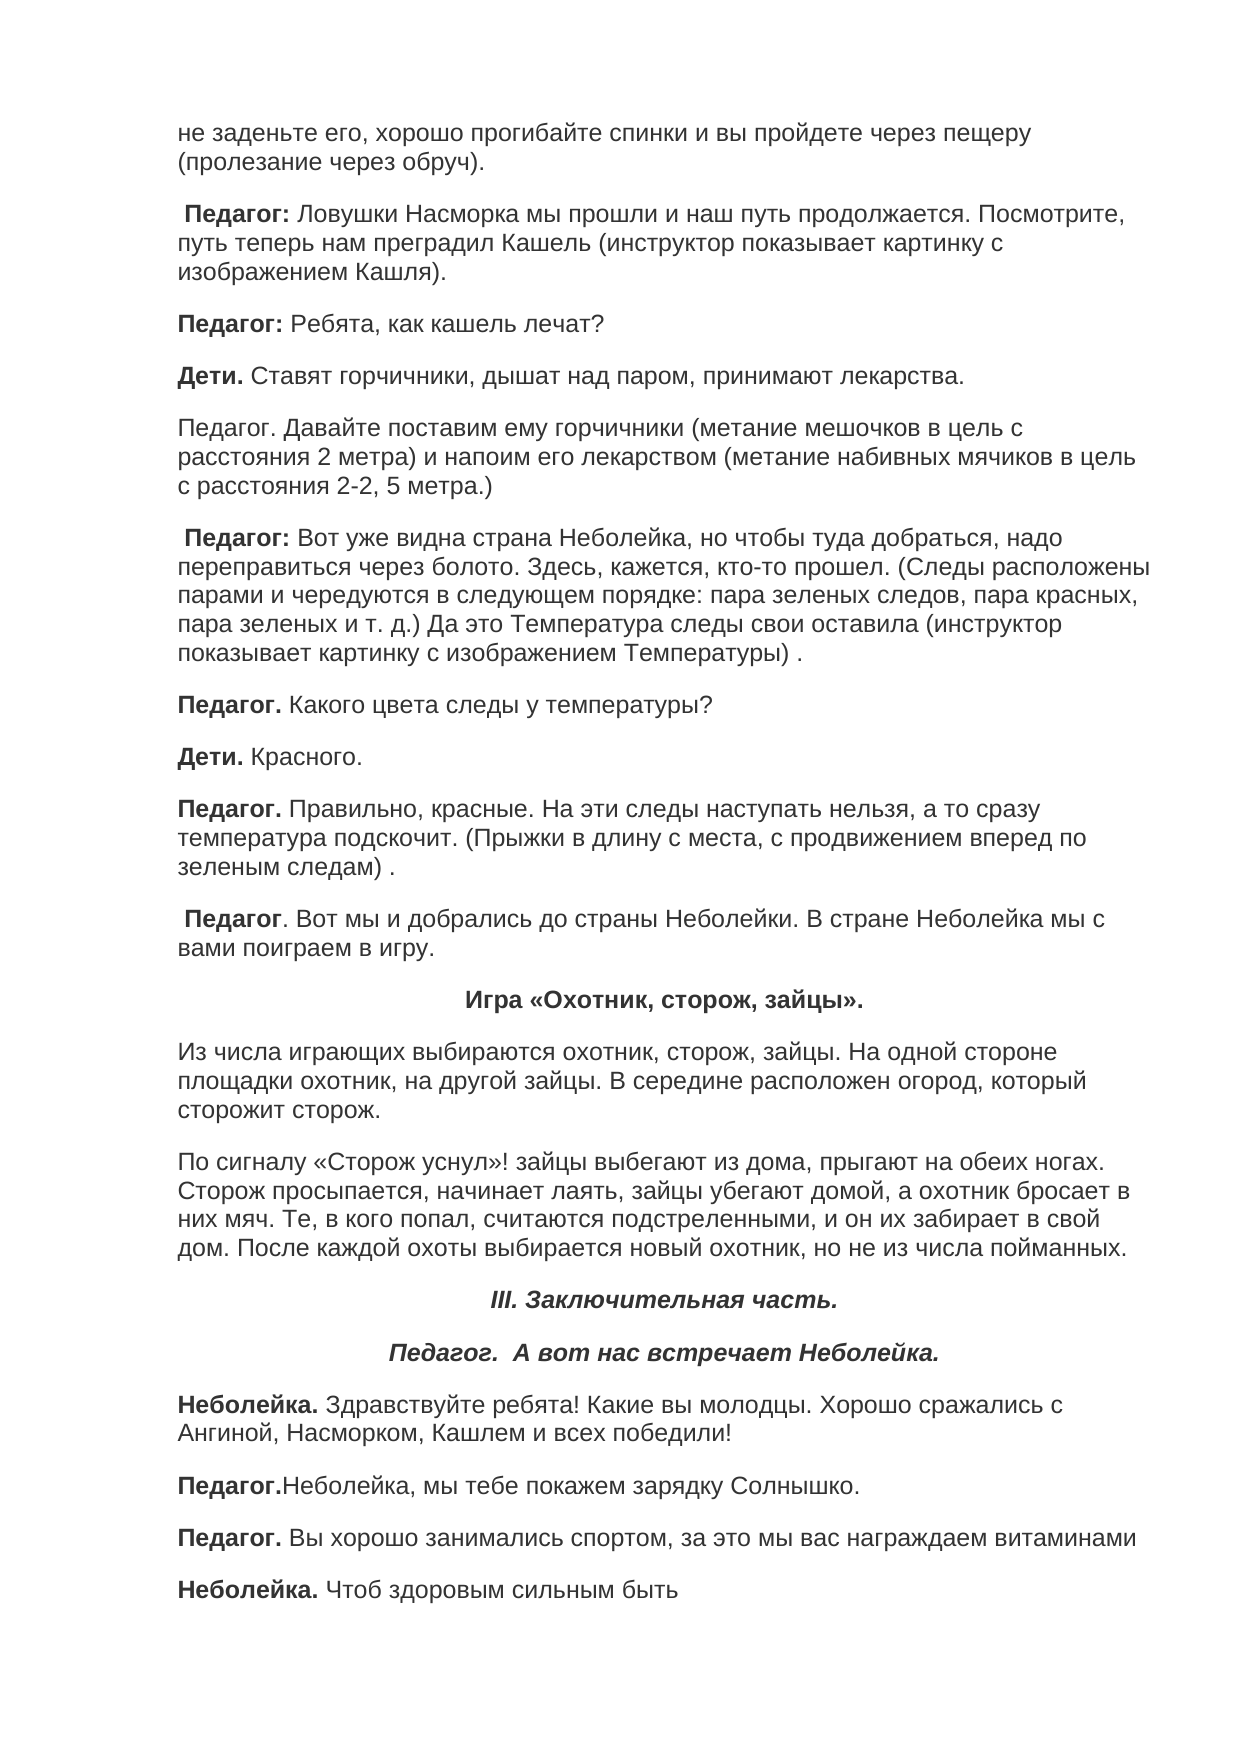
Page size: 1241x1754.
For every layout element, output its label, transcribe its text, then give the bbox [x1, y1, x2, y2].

text III. Заключительная часть. [177, 1285, 1152, 1314]
text По сигналу «Сторож уснул»! зайцы выбегают из дома, прыгают на обеих ногах. Сторож просыпается, начинает лаять, зайцы убегают домой, а охотник бросает в них мяч. Те, в кого попал, считаются подстреленными, и он их забирает в свой дом. После каждой охоты выбирается новый охотник, но не из числа пойманных. [177, 1147, 1152, 1262]
text Неболейка. Здравствуйте ребята! Какие вы молодцы. Хорошо сражались с Ангиной, Насморком, Кашлем и всех победили! [177, 1390, 1152, 1447]
text Дети. Ставят горчичники, дышат над паром, принимают лекарства. [177, 361, 1152, 390]
text Из числа играющих выбираются охотник, сторож, зайцы. На одной стороне площадки охотник, на другой зайцы. В середине расположен огород, который сторожит сторож. [177, 1037, 1152, 1123]
text Педагог.Неболейка, мы тебе покажем зарядку Солнышко. [177, 1471, 1152, 1499]
text Педагог. Вы хорошо занимались спортом, за это мы вас награждаем витаминами [177, 1523, 1152, 1552]
text Педагог. Давайте поставим ему горчичники (метание мешочков в цель с расстояния 2 метра) и напоим его лекарством (метание набивных мячиков в цель с расстояния 2-2, 5 метра.) [177, 413, 1152, 499]
text Педагог: Ловушки Насморка мы прошли и наш путь продолжается. Посмотрите, путь теперь нам преградил Кашель (инструктор показывает картинку с изображением Кашля). [177, 199, 1152, 285]
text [177, 118, 1152, 176]
text Игра «Охотник, сторож, зайцы». [177, 985, 1152, 1014]
text Педагог: Ребята, как кашель лечат? [177, 309, 1152, 337]
text Дети. Красного. [177, 742, 1152, 771]
text Педагог. Правильно, красные. На эти следы наступать нельзя, а то сразу температура подскочит. (Прыжки в длину с места, с продвижением вперед по зеленым следам) . [177, 794, 1152, 881]
text Педагог. А вот нас встречает Неболейка. [177, 1337, 1152, 1366]
text Неболейка. Чтоб здоровым сильным быть [177, 1575, 1152, 1604]
text Педагог. Вот мы и добрались до страны Неболейки. В стране Неболейка мы с вами поиграем в игру. [177, 904, 1152, 962]
text Педагог: Вот уже видна страна Неболейка, но чтобы туда добраться, надо переправиться через болото. Здесь, кажется, кто-то прошел. (Следы расположены парами и чередуются в следующем порядке: пара зеленых следов, пара красных, пара зеленых и т. д.) Да это Температура следы свои оставила (инструктор показывает картинку с изображением Температуры) . [177, 523, 1152, 667]
text Педагог. Какого цвета следы у температуры? [177, 690, 1152, 719]
